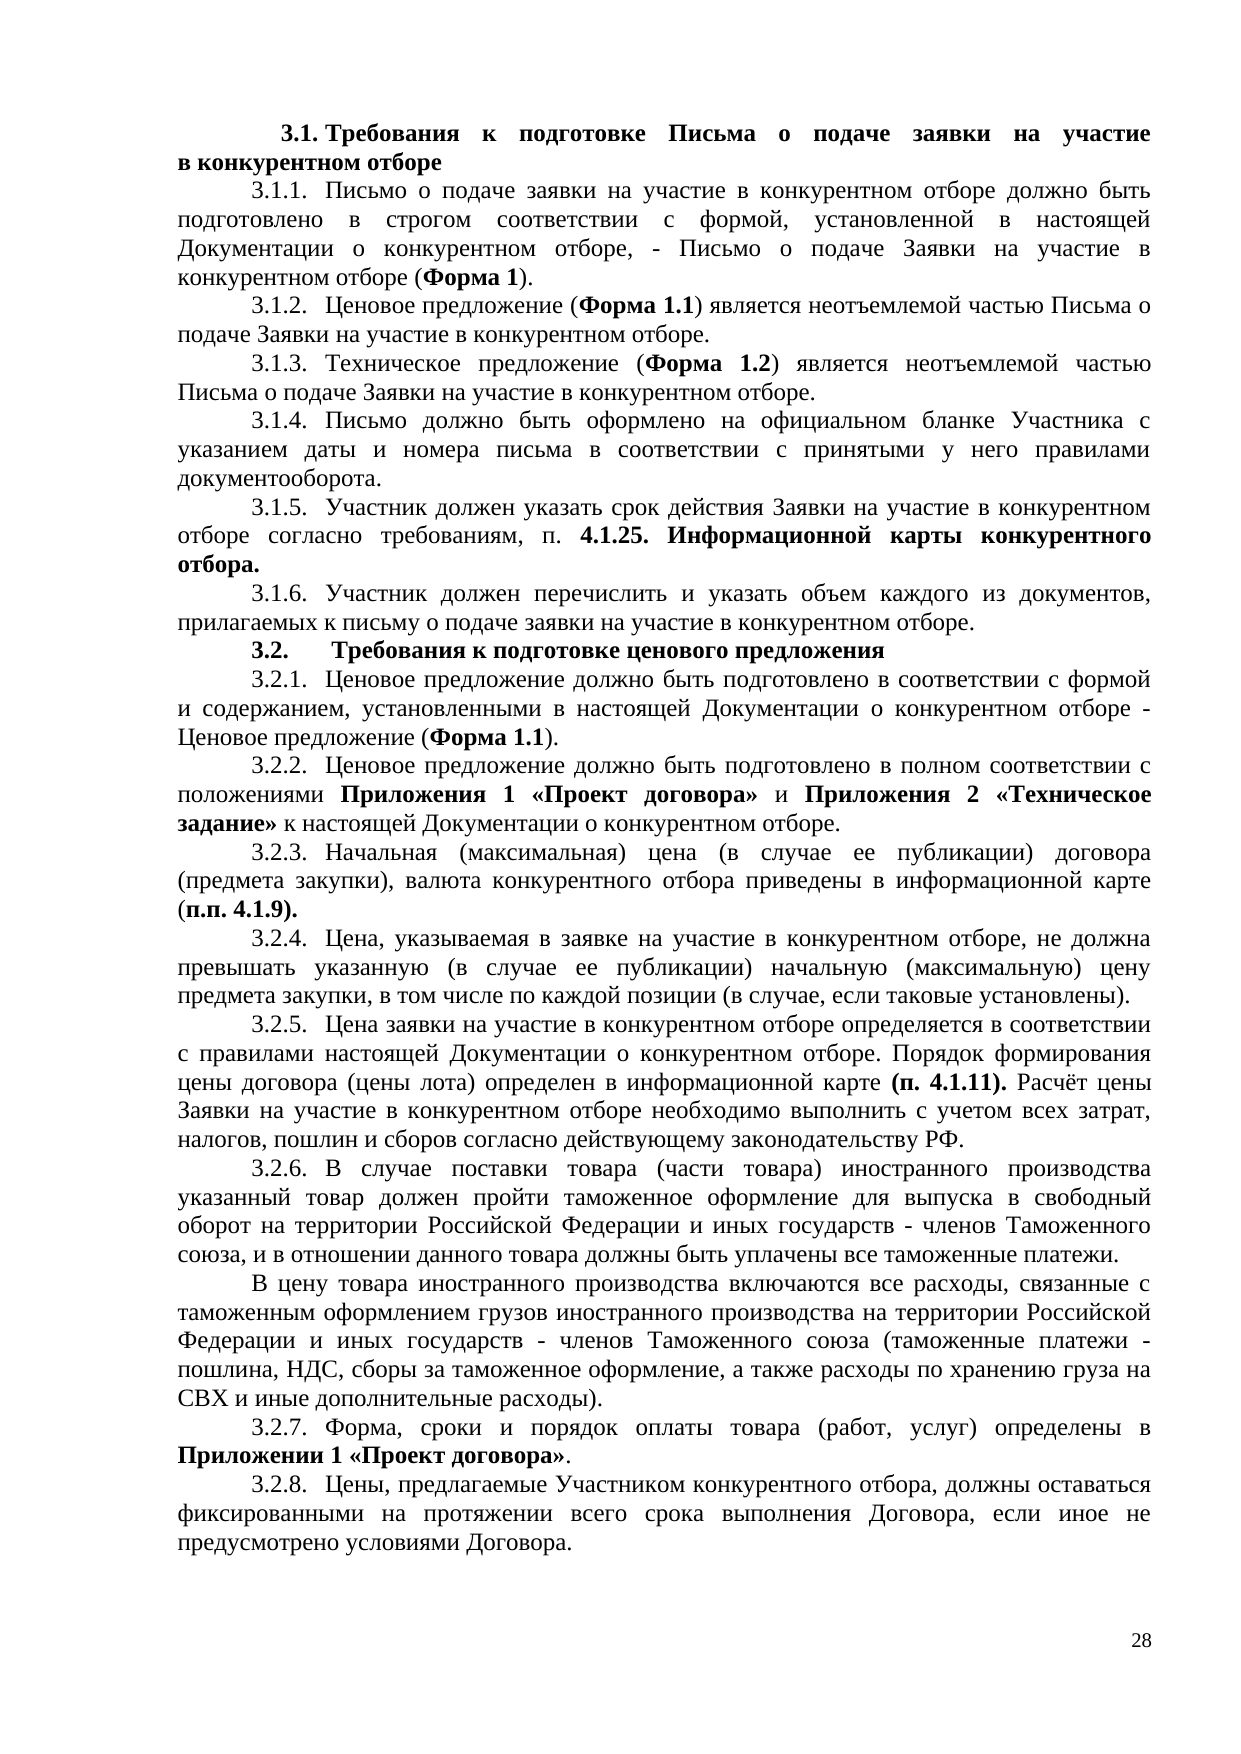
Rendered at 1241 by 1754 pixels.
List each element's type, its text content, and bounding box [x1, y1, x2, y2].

list Начальная (максимальная) цена (в случае ее публикации) договора (предмета закупки), валюта конкурентного отбора приведены в информационной карте (п.п. 4.1.9). [177, 837, 1152, 923]
list Ценовое предложение (Форма 1.1) является неотъемлемой частью Письма о подаче Заявки на участие в конкурентном отборе. [177, 291, 1152, 348]
list Цена заявки на участие в конкурентном отборе определяется в соответствии с правилами настоящей Документации о конкурентном отборе. Порядок формирования цены договора (цены лота) определен в информационной карте (п. 4.1.11). Расчёт цены Заявки на участие в конкурентном отборе необходимо выполнить с учетом всех затрат, налогов, пошлин и сборов согласно действующему законодательству РФ. [177, 1009, 1152, 1153]
list Письмо должно быть оформлено на официальном бланке Участника с указанием даты и номера письма в соответствии с принятыми у него правилами документооборота. [177, 406, 1152, 492]
list В случае поставки товара (части товара) иностранного производства указанный товар должен пройти таможенное оформление для выпуска в свободный оборот на территории Российской Федерации и иных государств - членов Таможенного союза, и в отношении данного товара должны быть уплачены все таможенные платежи. [177, 1153, 1152, 1268]
list Ценовое предложение должно быть подготовлено в соответствии с формой и содержанием, установленными в настоящей Документации о конкурентном отборе - Ценовое предложение (Форма 1.1). [177, 664, 1152, 751]
text В цену товара иностранного производства включаются все расходы, связанные с таможенным оформлением грузов иностранного производства на территории Российской Федерации и иных государств - членов Таможенного союза (таможенные платежи - пошлина, НДС, сборы за таможенное оформление, а также расходы по хранению груза на СВХ и иные дополнительные расходы). [177, 1268, 1152, 1412]
list Техническое предложение (Форма 1.2) является неотъемлемой частью Письма о подаче Заявки на участие в конкурентном отборе. [177, 348, 1152, 406]
list Форма, сроки и порядок оплаты товара (работ, услуг) определены в Приложении 1 «Проект договора». [177, 1412, 1152, 1469]
list Требования к подготовке ценового предложения [251, 636, 1152, 664]
list Участник должен перечислить и указать объем каждого из документов, прилагаемых к письму о подаче заявки на участие в конкурентном отборе. [177, 578, 1152, 636]
list Цена, указываемая в заявке на участие в конкурентном отборе, не должна превышать указанную (в случае ее публикации) начальную (максимальную) цену предмета закупки, в том числе по каждой позиции (в случае, если таковые установлены). [177, 923, 1152, 1009]
list Цены, предлагаемые Участником конкурентного отбора, должны оставаться фиксированными на протяжении всего срока выполнения Договора, если иное не предусмотрено условиями Договора. [177, 1469, 1152, 1556]
list Участник должен указать срок действия Заявки на участие в конкурентном отборе согласно требованиям, п. 4.1.25. Информационной карты конкурентного отбора. [177, 492, 1152, 578]
list Требования к подготовке Письма о подаче заявки на участие в конкурентном отборе [177, 118, 1152, 176]
list Письмо о подаче заявки на участие в конкурентном отборе должно быть подготовлено в строгом соответствии с формой, установленной в настоящей Документации о конкурентном отборе, - Письмо о подаче Заявки на участие в конкурентном отборе (Форма 1). [177, 176, 1152, 291]
list Ценовое предложение должно быть подготовлено в полном соответствии с положениями Приложения 1 «Проект договора» и Приложения 2 «Техническое задание» к настоящей Документации о конкурентном отборе. [177, 751, 1152, 837]
